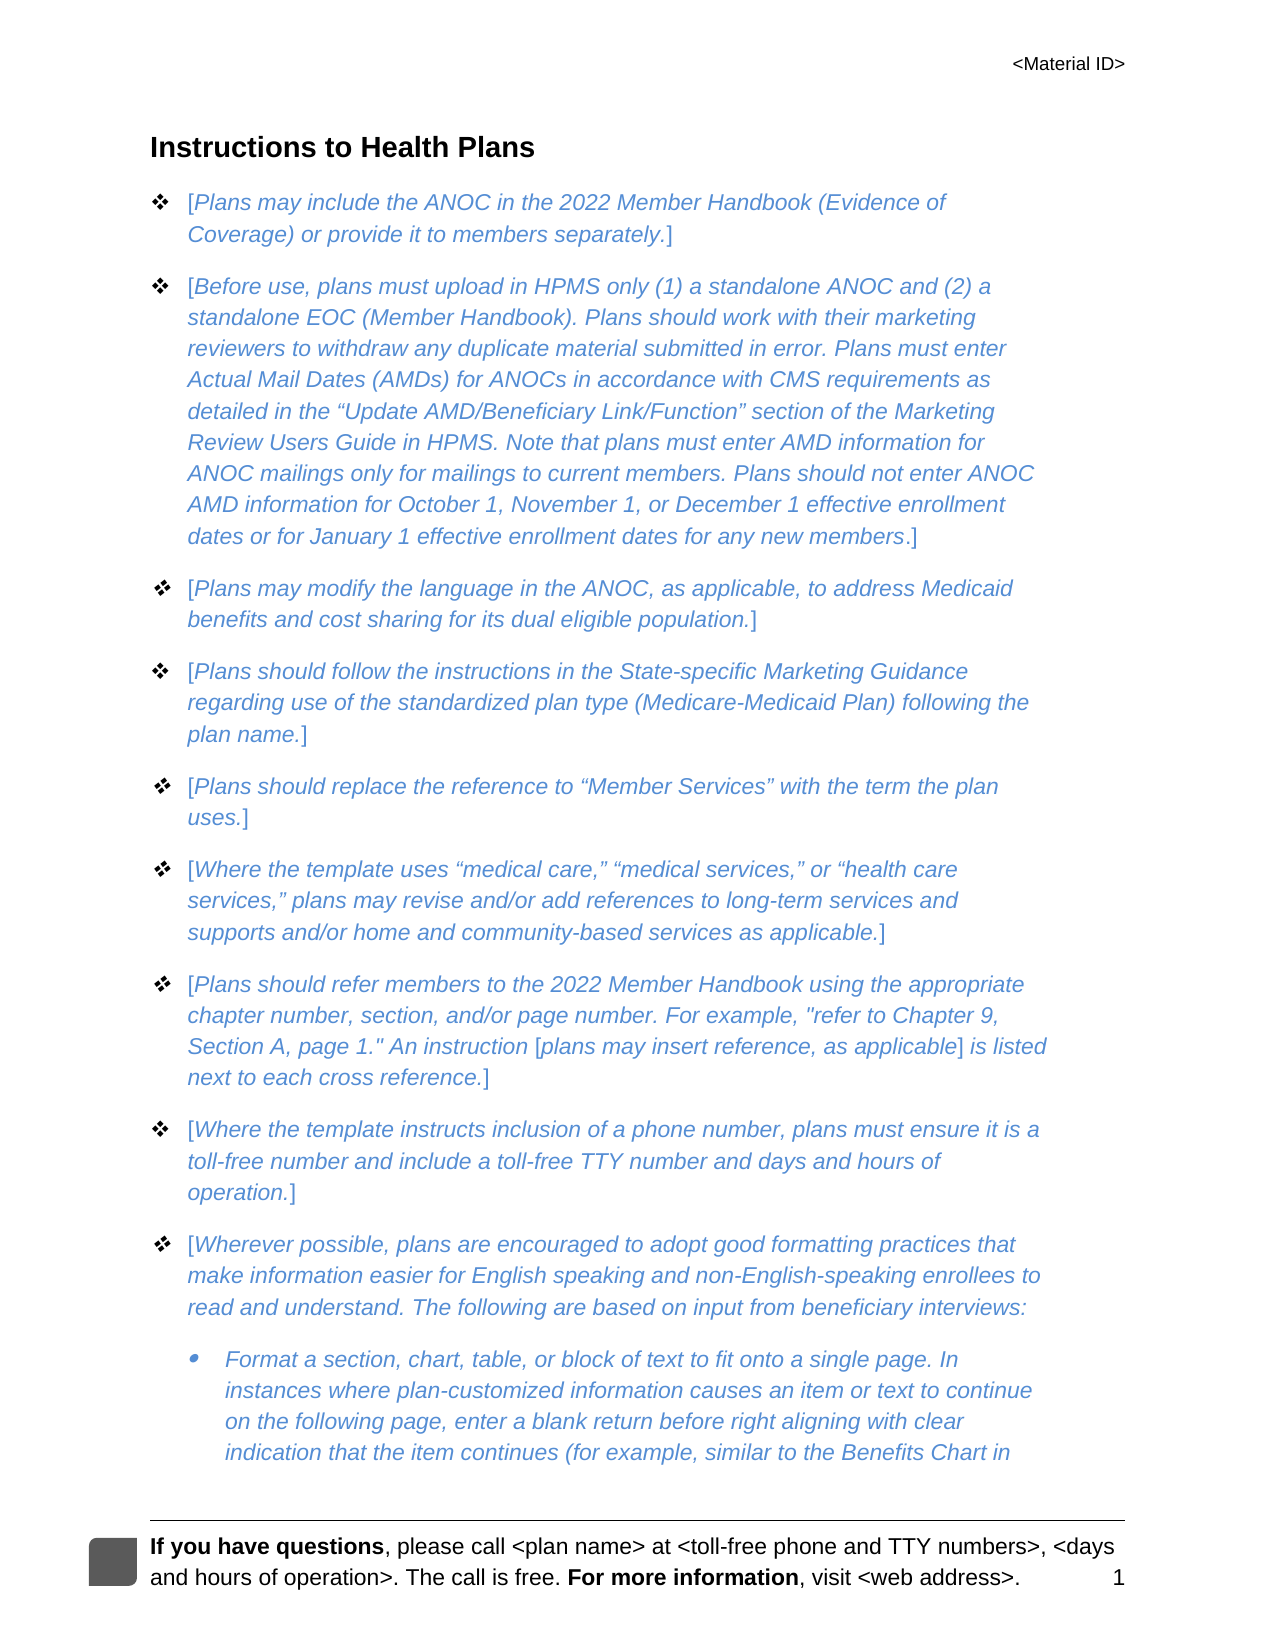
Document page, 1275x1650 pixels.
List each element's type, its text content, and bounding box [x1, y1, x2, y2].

list [Wherever possible, plans are encouraged to adopt good formatting practices that make information easier for English speaking and non-English-speaking enrollees to read and understand. The following are based on input from beneficiary interviews: [150, 1227, 1050, 1321]
list [Plans may modify the language in the ANOC, as applicable, to address Medicaid benefits and cost sharing for its dual eligible population.] [150, 571, 1050, 634]
list [Where the template instructs inclusion of a phone number, plans must ensure it is a toll-free number and include a toll-free TTY number and days and hours of operation.] [150, 1113, 1050, 1207]
list [Where the template uses “medical care,” “medical services,” or “health care services,” plans may revise and/or add references to long-term services and supports and/or home and community-based services as applicable.] [150, 852, 1050, 946]
list [Plans should follow the instructions in the State-specific Marketing Guidance regarding use of the standardized plan type (Medicare-Medicaid Plan) following the plan name.] [150, 654, 1050, 748]
list [Plans should replace the reference to “Member Services” with the term the plan uses.] [150, 769, 1050, 832]
list [Plans may include the ANOC in the 2022 Member Handbook (Evidence of Coverage) or provide it to members separately.] [150, 186, 1050, 248]
list [Plans should refer members to the 2022 Member Handbook using the appropriate chapter number, section, and/or page number. For example, "refer to Chapter 9, Section A, page 1." An instruction [plans may insert reference, as applicable] is listed next to each cross reference.] [150, 967, 1050, 1092]
list [Before use, plans must upload in HPMS only (1) a standalone ANOC and (2) a standalone EOC (Member Handbook). Plans should work with their marketing reviewers to withdraw any duplicate material submitted in error. Plans must enter Actual Mail Dates (AMDs) for ANOCs in accordance with CMS requirements as detailed in the “Update AMD/Beneficiary Link/Function” section of the Marketing Review Users Guide in HPMS. Note that plans must enter AMD information for ANOC mailings only for mailings to current members. Plans should not enter ANOC AMD information for October 1, November 1, or December 1 effective enrollment dates or for January 1 effective enrollment dates for any new members.] [150, 269, 1050, 550]
subtitle Instructions to Health Plans [150, 127, 1125, 165]
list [187, 1342, 1050, 1467]
